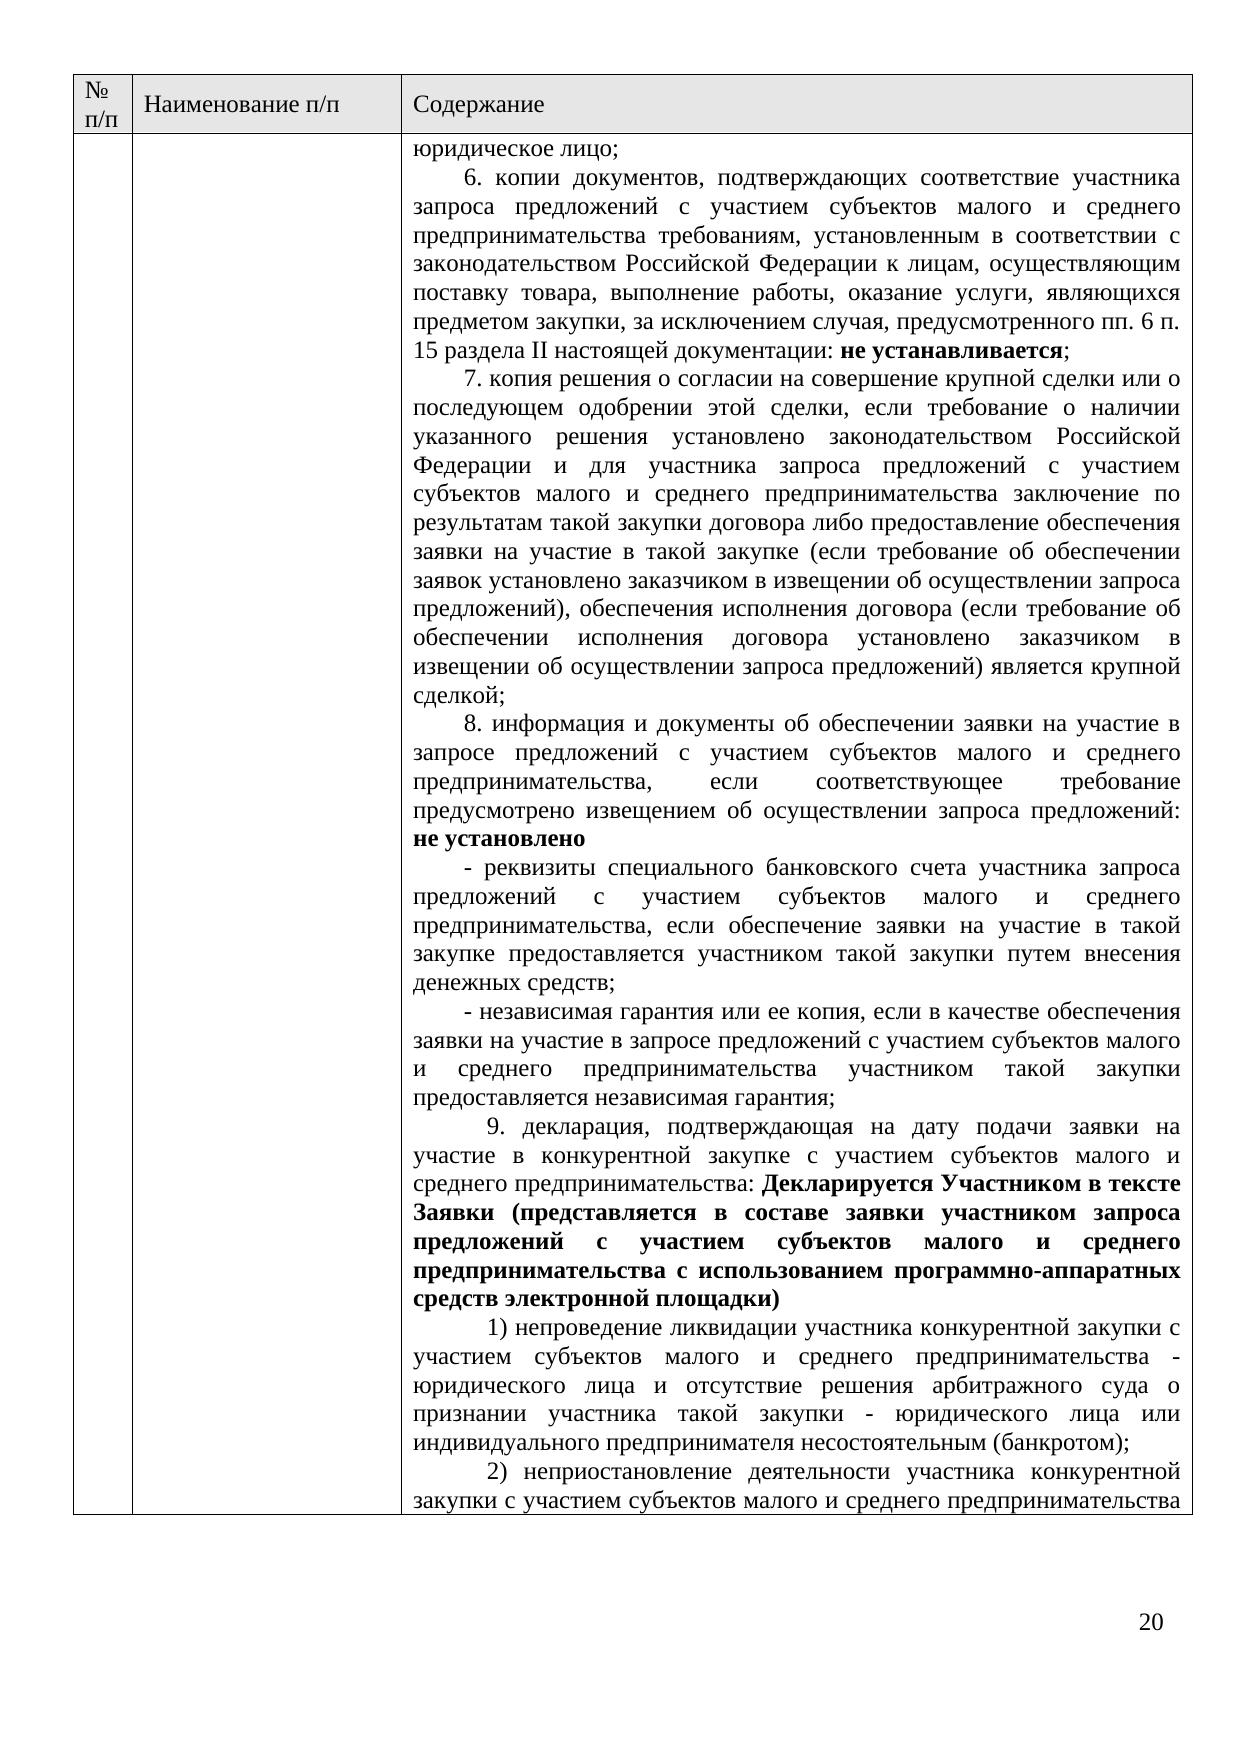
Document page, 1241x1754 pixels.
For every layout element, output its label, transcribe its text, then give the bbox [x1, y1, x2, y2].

table_cell [74, 134, 132, 1513]
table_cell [133, 134, 401, 1513]
table_header Наименование п/п [133, 75, 401, 132]
table_header Содержание [402, 75, 1192, 132]
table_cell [402, 134, 1192, 1513]
table_header № п/п [74, 75, 132, 132]
